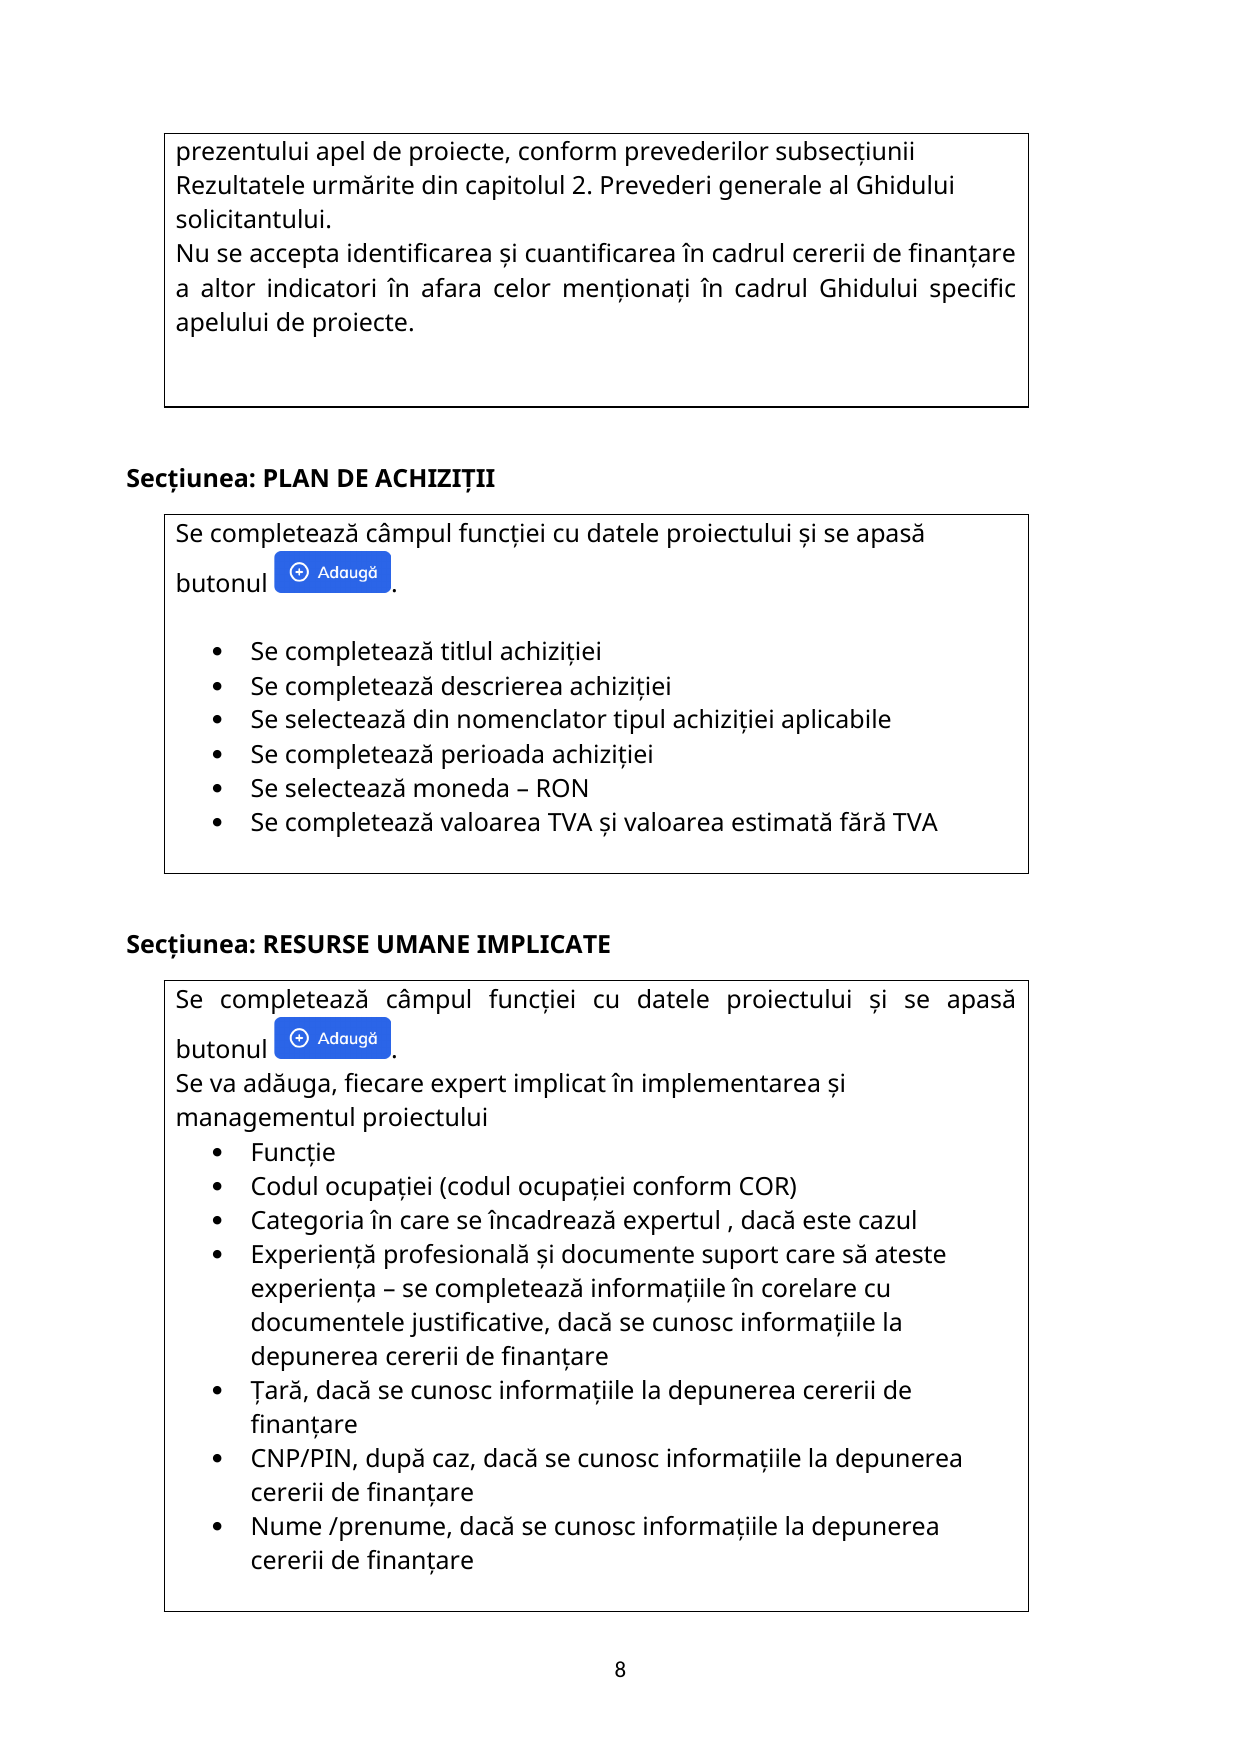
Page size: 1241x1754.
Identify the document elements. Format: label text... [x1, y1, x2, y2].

table_header Se completează câmpul funcției cu datele proiectului și se apasă butonul . Se completează titlul achiziției Se completează descrierea achiziției Se selectează din nomenclator tipul achiziției aplicabile Se completează perioada achiziției Se selectează moneda – RON Se completează valoarea TVA și valoarea estimată fără TVA [165, 515, 1028, 872]
table_header Se completează câmpul funcției cu datele proiectului și se apasă butonul . Se va adăuga, fiecare expert implicat în implementarea și managementul proiectului Funcție Codul ocupației (codul ocupației conform COR) Categoria în care se încadrează expertul , dacă este cazul Experiență profesională și documente suport care să ateste experiența – se completează informațiile în corelare cu documentele justificative, dacă se cunosc informațiile la depunerea cererii de finanțare Țară, dacă se cunosc informațiile la depunerea cererii de finanțare CNP/PIN, după caz, dacă se cunosc informațiile la depunerea cererii de finanțare Nume /prenume, dacă se cunosc informațiile la depunerea cererii de finanțare [165, 981, 1028, 1611]
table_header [165, 134, 1028, 406]
text Secțiunea: RESURSE UMANE IMPLICATE [126, 927, 1152, 961]
text Secțiunea: PLAN DE ACHIZIȚII [126, 461, 1152, 495]
